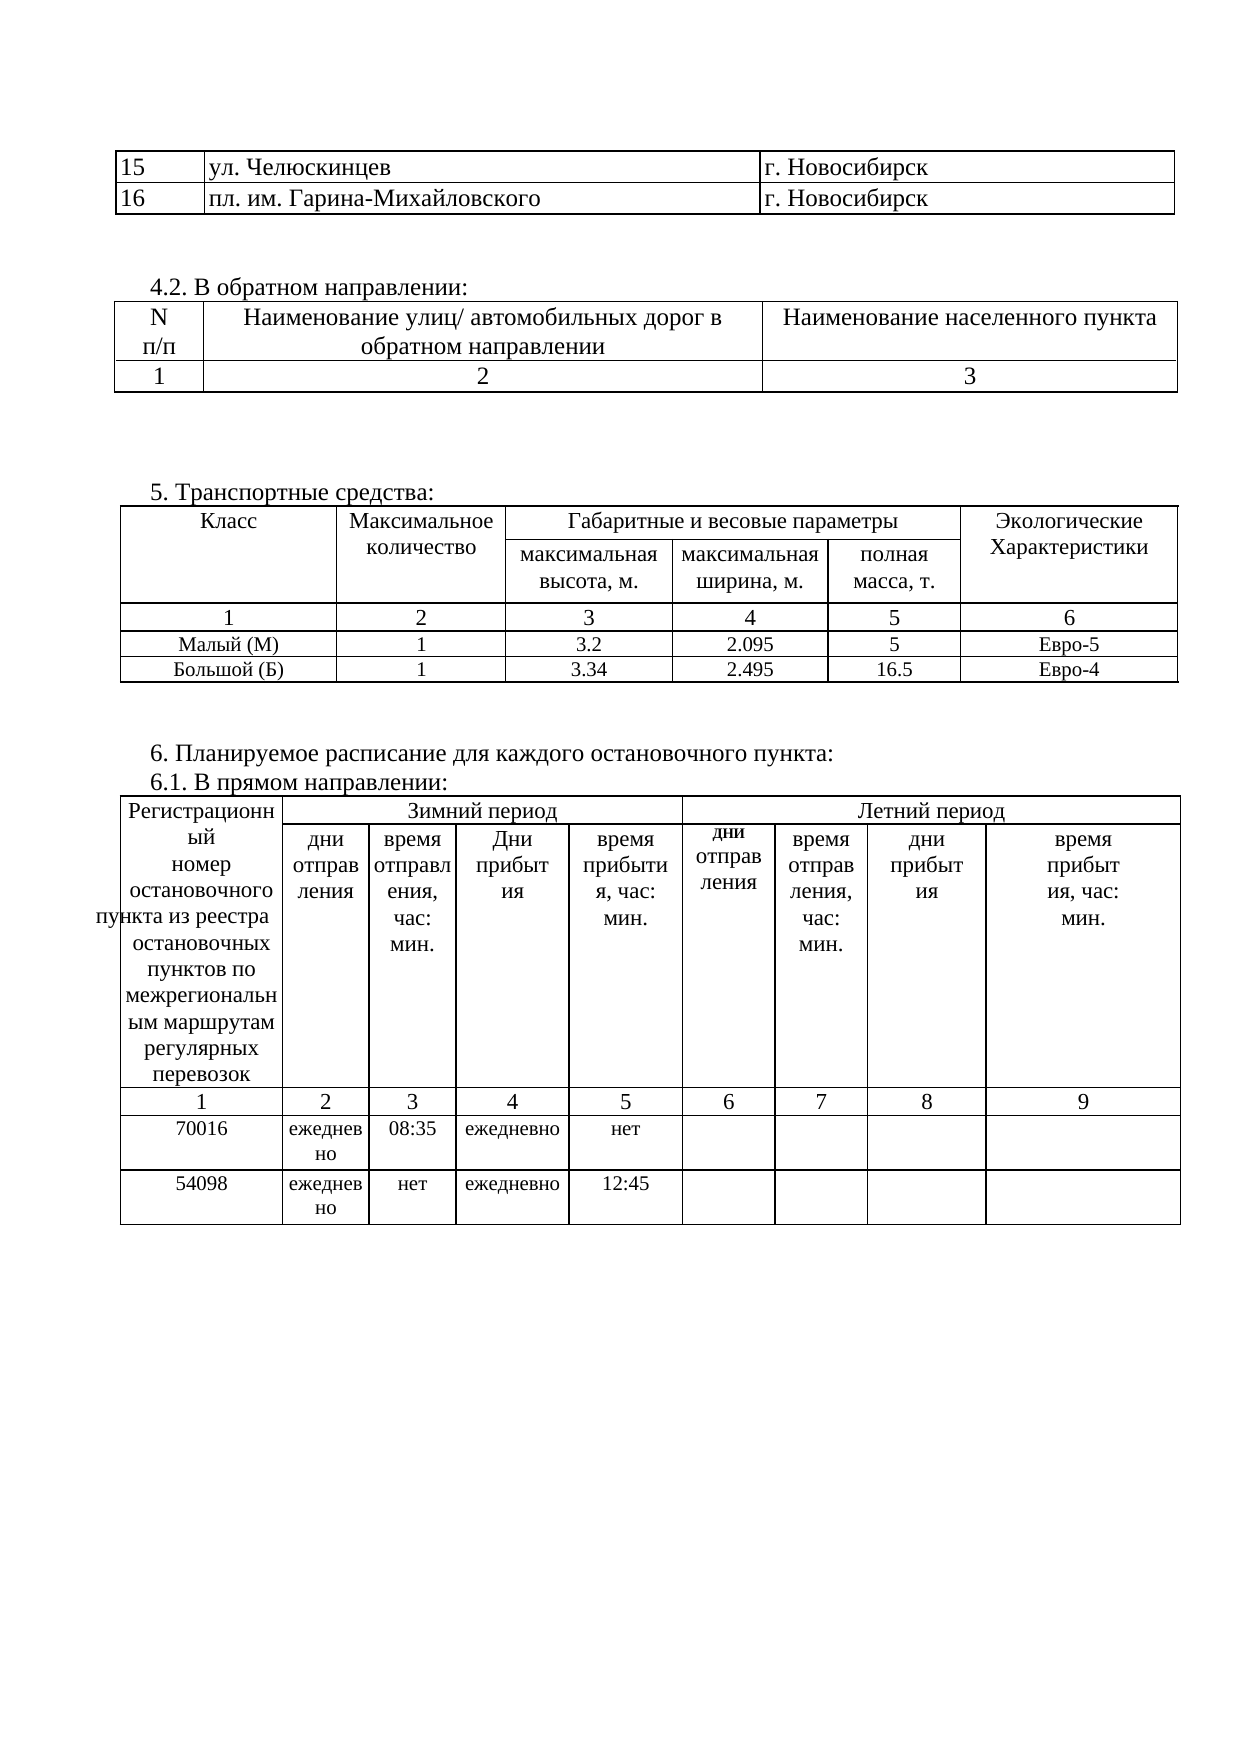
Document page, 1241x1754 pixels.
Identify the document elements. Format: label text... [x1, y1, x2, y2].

table_cell 5 [829, 604, 960, 630]
table_cell [683, 1116, 774, 1169]
table_cell 8 [868, 1088, 985, 1115]
table_cell [868, 1171, 985, 1223]
table_cell нет [370, 1171, 455, 1223]
table_cell 9 [987, 1088, 1180, 1115]
table_cell время отправ ления, час: мин. [776, 825, 867, 1087]
table_header Класс [121, 507, 336, 602]
table_cell 2 [283, 1088, 368, 1115]
table_cell ежедневно [283, 1116, 368, 1169]
table_cell 15 [117, 152, 204, 181]
table_header Наименование улиц/ автомобильных дорог в обратном направлении [204, 302, 762, 360]
table_cell полная масса, т. [829, 540, 960, 602]
table_cell [987, 1171, 1180, 1223]
table_cell 2 [204, 361, 762, 391]
table_cell 1 [337, 632, 505, 656]
table_cell Большой (Б) [121, 657, 336, 681]
table_header Регистрационный номер остановочного пункта из реестра остановочных пунктов по межрегиональным маршрутам регулярных перевозок [121, 797, 282, 1087]
table_cell ДНИ отправ ления [683, 825, 774, 1087]
table_cell 08:35 [370, 1116, 455, 1169]
table_cell 54098 [121, 1171, 282, 1223]
table_cell время прибыти я, час: мин. [570, 825, 682, 1087]
table_cell ежедневно [457, 1116, 568, 1169]
table_cell 16 [117, 183, 204, 213]
table_cell пл. им. Гарина-Михайловского [205, 183, 759, 213]
table_header Наименование населенного пункта [763, 302, 1177, 360]
table_cell 1 [115, 361, 203, 391]
table_cell [776, 1116, 867, 1169]
table_cell 70016 [121, 1116, 282, 1169]
table_cell максимальная ширина, м. [673, 540, 827, 602]
table_cell ул. Челюскинцев [205, 152, 759, 181]
table_cell [987, 1116, 1180, 1169]
table_cell максимальная высота, м. [506, 540, 672, 602]
table_cell 3.34 [506, 657, 672, 681]
table_cell 3 [506, 604, 672, 630]
table_cell 4 [673, 604, 827, 630]
table_cell ежедневно [457, 1171, 568, 1223]
text 4.2. В обратном направлении: [150, 272, 1090, 301]
text 6.1. В прямом направлении: [150, 767, 1090, 795]
table_cell 6 [683, 1088, 774, 1115]
table_cell [776, 1171, 867, 1223]
table_cell [868, 1116, 985, 1169]
table_cell 16.5 [829, 657, 960, 681]
table_cell 1 [121, 1088, 282, 1115]
table_cell 1 [337, 657, 505, 681]
table_cell г. Новосибирск [761, 183, 1174, 213]
table_cell дни отправ ления [283, 825, 368, 1087]
text 5. Транспортные средства: [150, 477, 1090, 505]
table_cell 12:45 [570, 1171, 682, 1223]
table_cell г. Новосибирск [761, 152, 1174, 181]
table_cell Дни прибыт ия [457, 825, 568, 1087]
table_cell Евро-4 [961, 657, 1177, 681]
table_cell время отправл ения, час: мин. [370, 825, 455, 1087]
table_cell [683, 1171, 774, 1223]
table_cell Малый (М) [121, 632, 336, 656]
table_cell 5 [829, 632, 960, 656]
table_header Максимальное количество [337, 507, 505, 602]
table_cell 1 [121, 604, 336, 630]
table_header Зимний период [283, 797, 682, 823]
table_cell дни прибыт ия [868, 825, 985, 1087]
table_header N п/п [115, 302, 203, 360]
table_cell Евро-5 [961, 632, 1177, 656]
table_cell 2.095 [673, 632, 827, 656]
table_cell 6 [961, 604, 1177, 630]
table_cell ежедневно [283, 1171, 368, 1223]
table_header Габаритные и весовые параметры [506, 507, 960, 539]
table_cell 3.2 [506, 632, 672, 656]
table_header Летний период [683, 797, 1180, 823]
table_cell 3 [763, 360, 1177, 391]
table_cell 2.495 [673, 657, 827, 681]
table_header Экологические Характеристики [961, 507, 1177, 602]
table_cell 4 [457, 1088, 568, 1115]
text 6. Планируемое расписание для каждого остановочного пункта: [150, 738, 1090, 767]
table_cell время прибыт ия, час: мин. [987, 825, 1180, 1087]
table_cell 2 [337, 604, 505, 630]
table_cell 5 [570, 1088, 682, 1115]
table_cell 3 [370, 1088, 455, 1115]
table_cell 7 [776, 1088, 867, 1115]
table_cell нет [570, 1116, 682, 1169]
